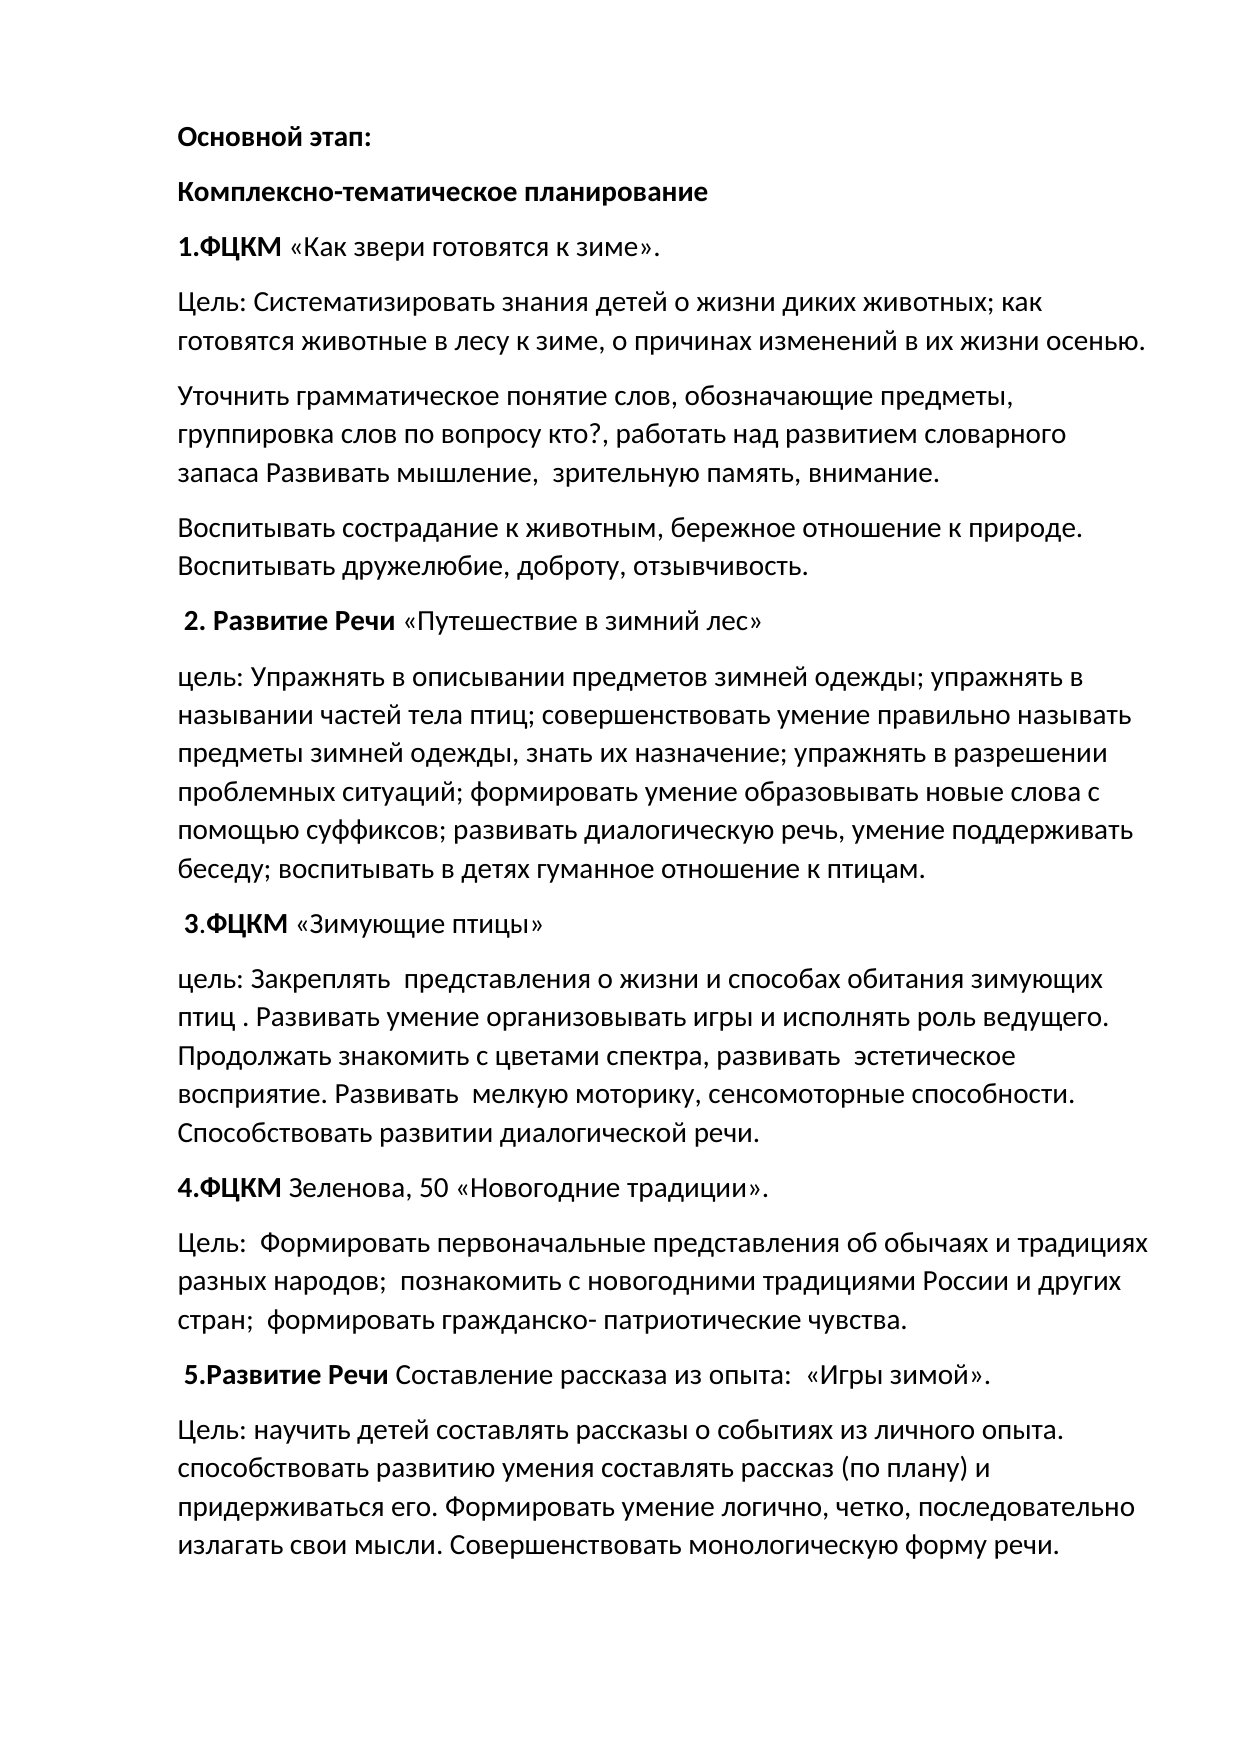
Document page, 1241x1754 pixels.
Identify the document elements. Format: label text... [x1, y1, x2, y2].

text цель: Упражнять в описывании предметов зимней одежды; упражнять в назывании частей тела птиц; совершенствовать умение правильно называть предметы зимней одежды, знать их назначение; упражнять в разрешении проблемных ситуаций; формировать умение образовывать новые слова с помощью суффиксов; развивать диалогическую речь, умение поддерживать беседу; воспитывать в детях гуманное отношение к птицам. [177, 658, 1152, 885]
text Основной этап: [177, 118, 1152, 154]
text Комплексно-тематическое планирование [177, 173, 1152, 209]
text Цель: Формировать первоначальные представления об обычаях и традициях разных народов; познакомить с новогодними традициями России и других стран; формировать гражданско- патриотические чувства. [177, 1224, 1152, 1336]
text 5.Развитие Речи Составление рассказа из опыта: «Игры зимой». [177, 1356, 1152, 1392]
text Цель: Систематизировать знания детей о жизни диких животных; как готовятся животные в лесу к зиме, о причинах изменений в их жизни осенью. [177, 283, 1152, 357]
text 2. Развитие Речи «Путешествие в зимний лес» [177, 602, 1152, 638]
text 4.ФЦКМ Зеленова, 50 «Новогодние традиции». [177, 1169, 1152, 1204]
text Уточнить грамматическое понятие слов, обозначающие предметы, группировка слов по вопросу кто?, работать над развитием словарного запаса Развивать мышление, зрительную память, внимание. [177, 377, 1152, 489]
text 1.ФЦКМ «Как звери готовятся к зиме». [177, 228, 1152, 264]
text Воспитывать сострадание к животным, бережное отношение к природе. Воспитывать дружелюбие, доброту, отзывчивость. [177, 509, 1152, 583]
text 3.ФЦКМ «Зимующие птицы» [177, 905, 1152, 941]
text Цель: научить детей составлять рассказы о событиях из личного опыта. способствовать развитию умения составлять рассказ (по плану) и придерживаться его. Формировать умение логично, четко, последовательно излагать свои мысли. Совершенствовать монологическую форму речи. [177, 1411, 1152, 1562]
text цель: Закреплять представления о жизни и способах обитания зимующих птиц . Развивать умение организовывать игры и исполнять роль ведущего. Продолжать знакомить с цветами спектра, развивать эстетическое восприятие. Развивать мелкую моторику, сенсомоторные способности. Способствовать развитии диалогической речи. [177, 960, 1152, 1149]
